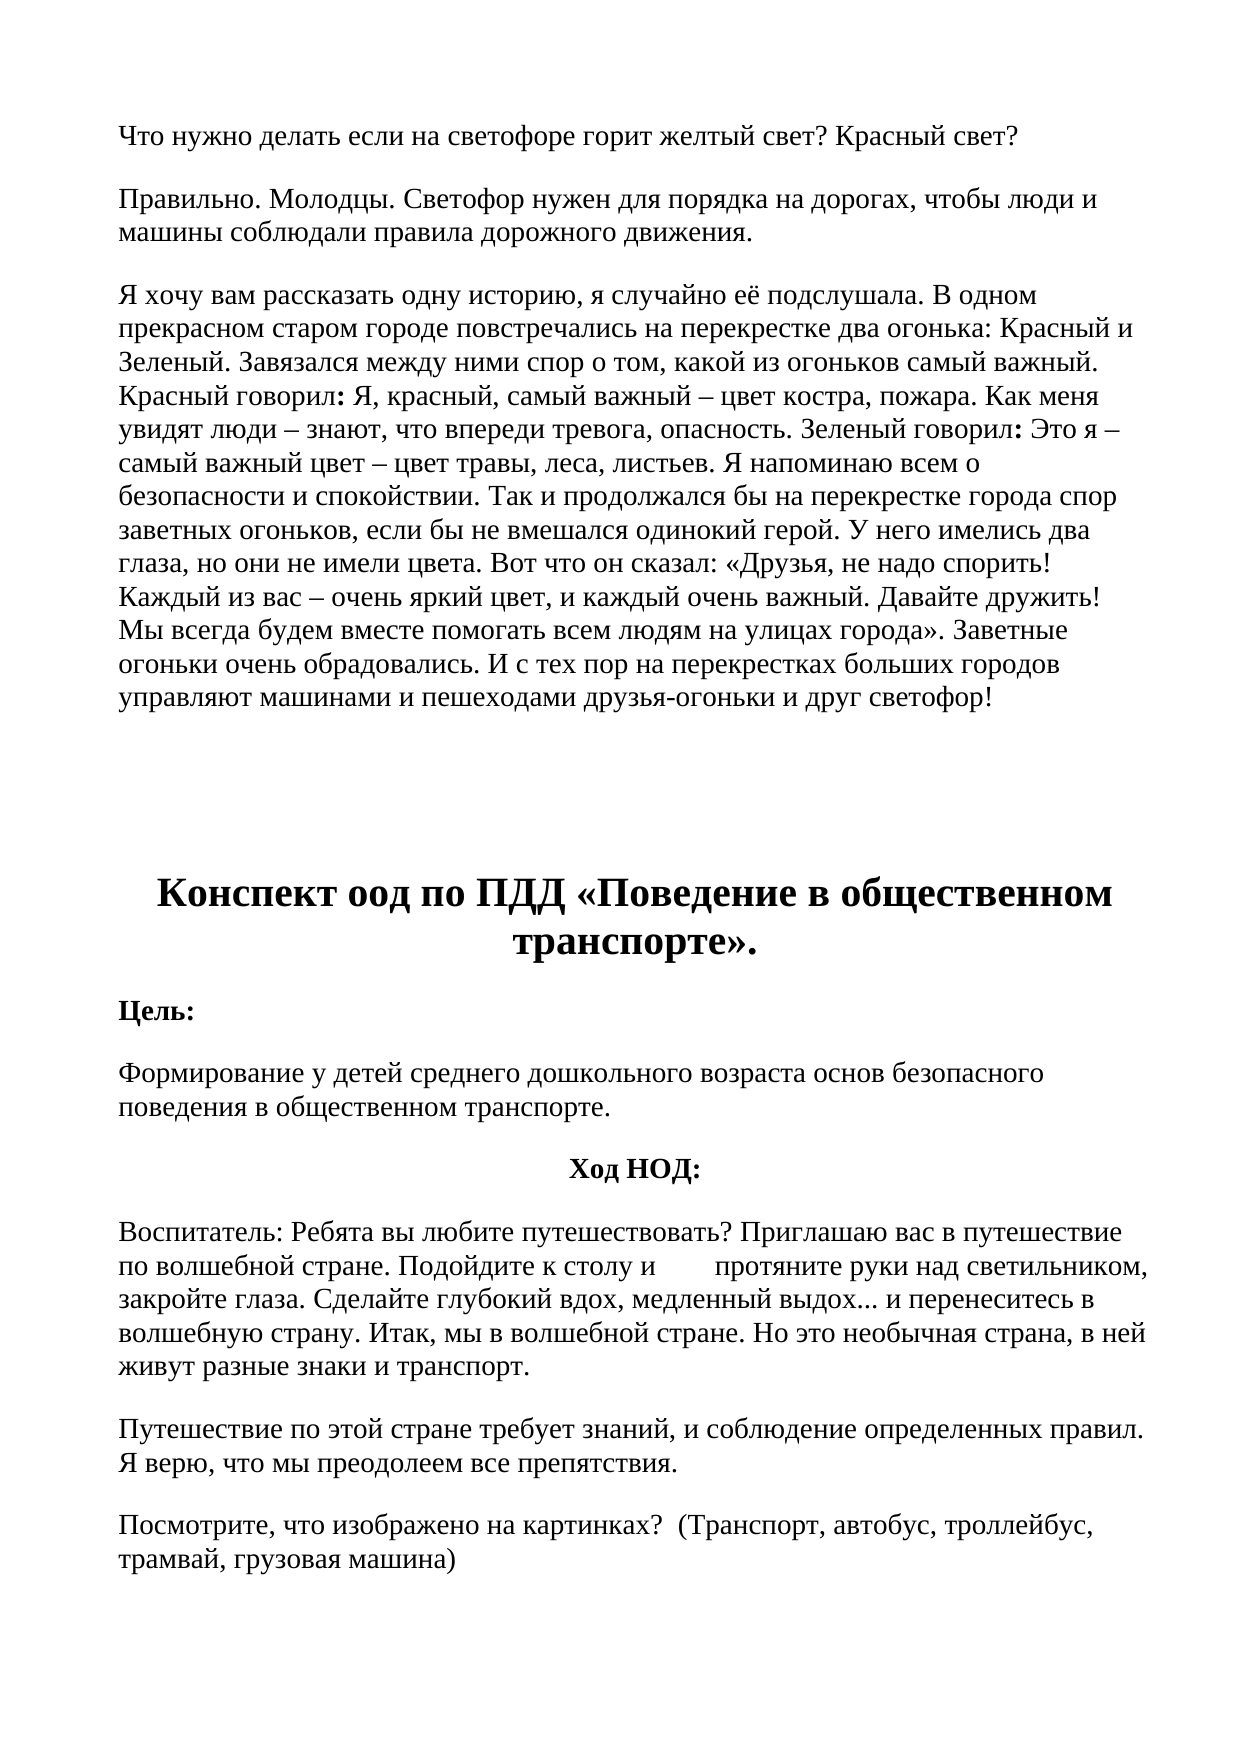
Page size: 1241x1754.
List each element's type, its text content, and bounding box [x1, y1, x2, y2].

text Что нужно делать если на светофоре горит желтый свет? Красный свет? [118, 118, 1152, 152]
text Правильно. Молодцы. Светофор нужен для порядка на дорогах, чтобы люди и машины соблюдали правила дорожного движения. [118, 181, 1152, 248]
text Я хочу вам рассказать одну историю, я случайно её подслушала. В одном прекрасном старом городе повстречались на перекрестке два огонька: Красный и Зеленый. Завязался между ними спор о том, какой из огоньков самый важный. Красный говорил: Я, красный, самый важный – цвет костра, пожара. Как меня увидят люди – знают, что впереди тревога, опасность. Зеленый говорил: Это я – самый важный цвет – цвет травы, леса, листьев. Я напоминаю всем о безопасности и спокойствии. Так и продолжался бы на перекрестке города спор заветных огоньков, если бы не вмешался одинокий герой. У него имелись два глаза, но они не имели цвета. Вот что он сказал: «Друзья, не надо спорить! Каждый из вас – очень яркий цвет, и каждый очень важный. Давайте дружить! Мы всегда будем вместе помогать всем людям на улицах города». Заветные огоньки очень обрадовались. И с тех пор на перекрестках больших городов управляют машинами и пешеходами друзья-огоньки и друг светофор! [118, 277, 1152, 713]
text Посмотрите, что изображено на картинках? (Транспорт, автобус, троллейбус, трамвай, грузовая машина) [118, 1507, 1152, 1574]
text Конспект оод по ПДД «Поведение в общественном транспорте». [118, 868, 1152, 963]
text Путешествие по этой стране требует знаний, и соблюдение определенных правил. Я верю, что мы преодолеем все препятствия. [118, 1411, 1152, 1478]
text Воспитатель: Ребята вы любите путешествовать? Приглашаю вас в путешествие по волшебной стране. Подойдите к столу и протяните руки над светильником, закройте глаза. Сделайте глубокий вдох, медленный выдох... и перенеситесь в волшебную страну. Итак, мы в волшебной стране. Но это необычная страна, в ней живут разные знаки и транспорт. [118, 1214, 1152, 1382]
text Ход НОД: [118, 1152, 1152, 1185]
text Цель: [118, 993, 1152, 1026]
text Формирование у детей среднего дошкольного возраста основ безопасного поведения в общественном транспорте. [118, 1055, 1152, 1122]
